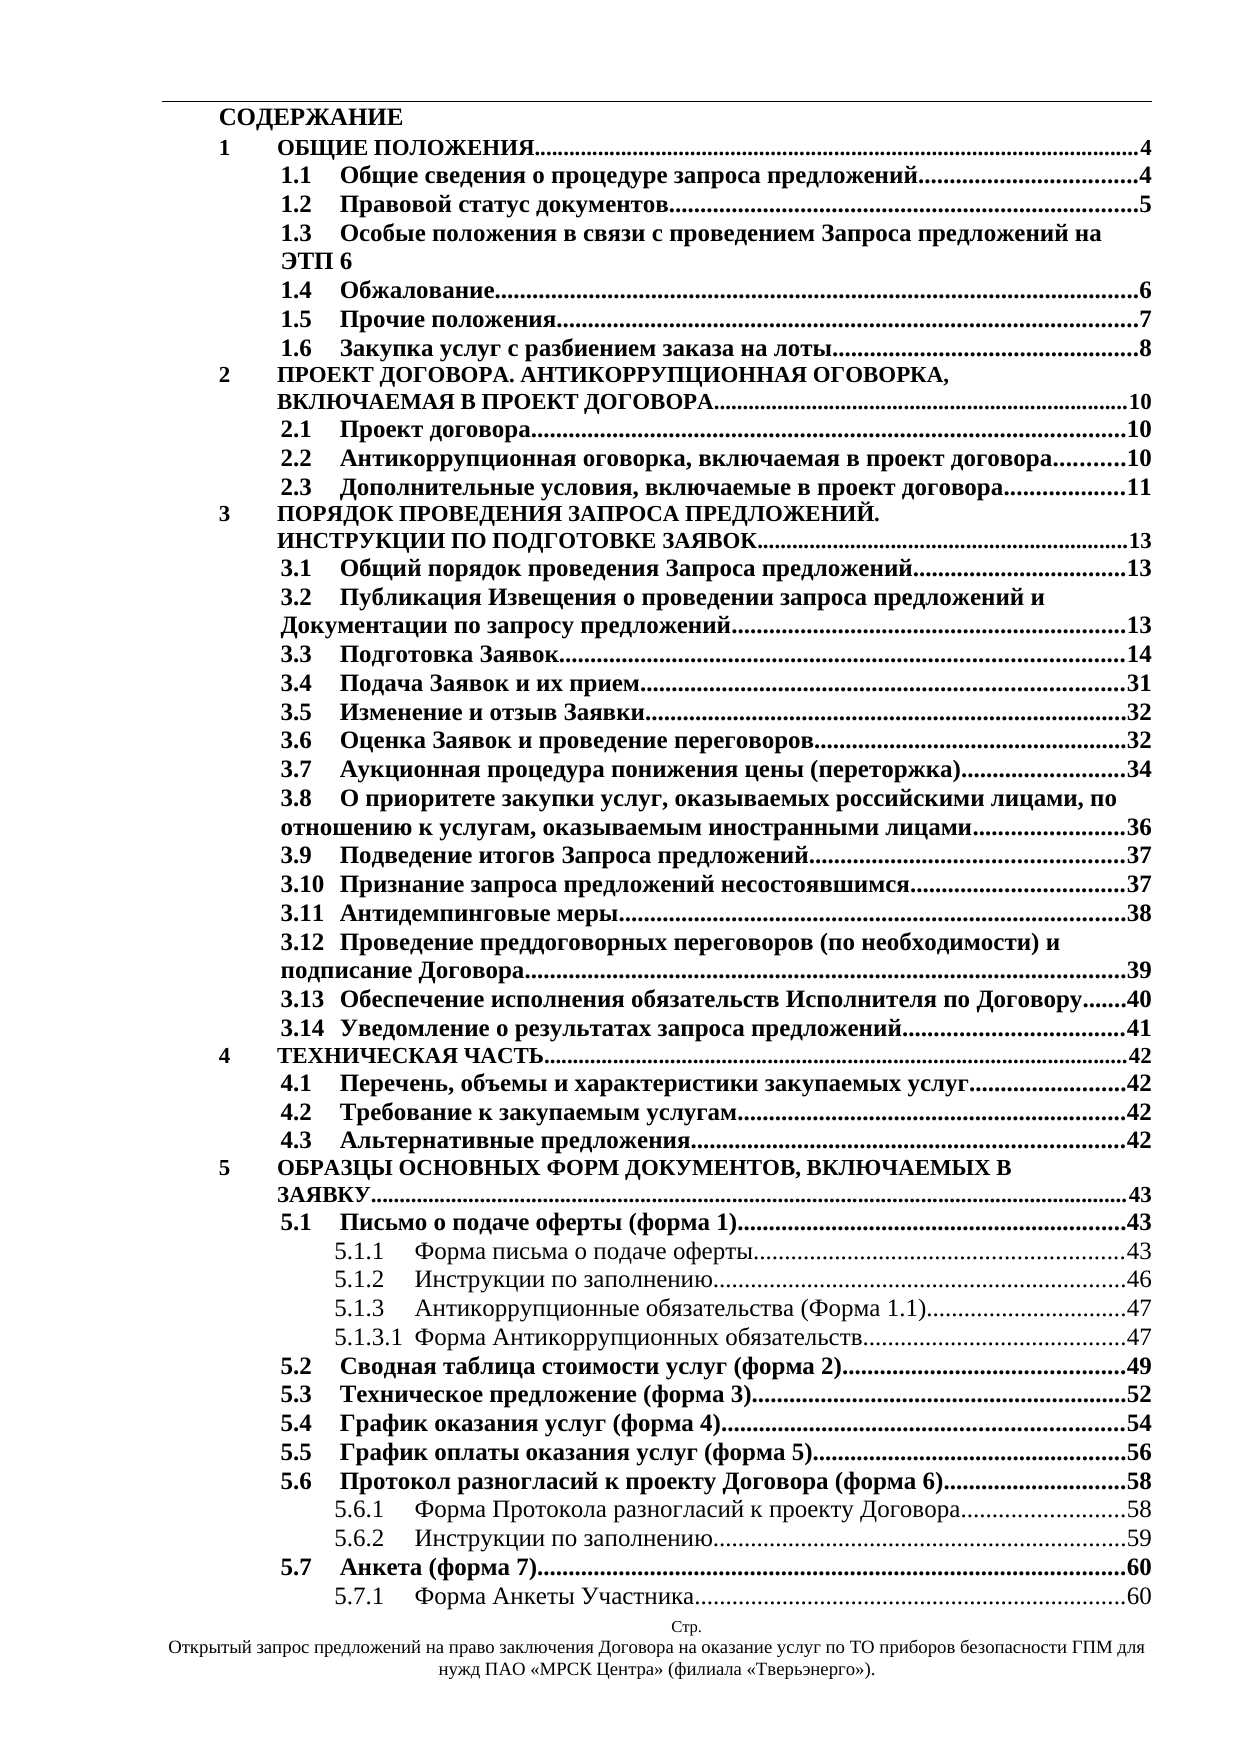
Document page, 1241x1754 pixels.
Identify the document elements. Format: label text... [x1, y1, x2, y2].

text 5.1 Письмо о подаче оферты (форма 1) 43 [280, 1207, 1133, 1236]
text 5 Образцы основных форм документов, включаемых в Заявку 43 [218, 1154, 1033, 1207]
text 1.5 Прочие положения 7 [280, 304, 1133, 333]
text 5.6.1 Форма Протокола разногласий к проекту Договора 58 [334, 1494, 1144, 1523]
text 1.4 Обжалование 6 [280, 275, 1133, 304]
text 3.13 Обеспечение исполнения обязательств Исполнителя по Договору 40 [280, 984, 1133, 1013]
text 2.2 Антикоррупционная оговорка, включаемая в проект договора 10 [280, 443, 1133, 472]
text 3.1 Общий порядок проведения Запроса предложений 13 [280, 553, 1133, 582]
text 1.3 Особые положения в связи с проведением Запроса предложений на ЭТП 6 [280, 218, 1133, 275]
text 4.3 Альтернативные предложения 42 [280, 1126, 1133, 1154]
text 2.3 Дополнительные условия, включаемые в проект договора 11 [280, 472, 1133, 500]
text СОДЕРЖАНИЕ [218, 102, 938, 131]
text 5.6.2 Инструкции по заполнению 59 [334, 1523, 1144, 1552]
text 3.14 Уведомление о результатах запроса предложений 41 [280, 1013, 1133, 1042]
text 4.1 Перечень, объемы и характеристики закупаемых услуг 42 [280, 1068, 1133, 1097]
text 1 Общие положения 4 [218, 134, 1033, 160]
text 4 Техническая часть 42 [218, 1042, 1033, 1068]
text 5.6 Протокол разногласий к проекту Договора (форма 6) 58 [280, 1466, 1133, 1494]
text 3.2 Публикация Извещения о проведении запроса предложений и Документации по запросу предложений 13 [280, 582, 1133, 639]
text 5.1.1 Форма письма о подаче оферты 43 [334, 1236, 1144, 1264]
text 3.8 О приоритете закупки услуг, оказываемых российскими лицами, по отношению к услугам, оказываемым иностранными лицами 36 [280, 783, 1133, 841]
text 5.7 Анкета (форма 7) 60 [280, 1552, 1133, 1581]
text 3.6 Оценка Заявок и проведение переговоров 32 [280, 726, 1133, 754]
text 3.3 Подготовка Заявок 14 [280, 639, 1133, 668]
text 5.7.1 Форма Анкеты Участника 60 [334, 1581, 1144, 1609]
text 5.1.3 Антикоррупционные обязательства (Форма 1.1). 47 [334, 1293, 1144, 1322]
text 1.2 Правовой статус документов 5 [280, 189, 1133, 218]
text 1.1 Общие сведения о процедуре запроса предложений 4 [280, 160, 1133, 189]
text 2 Проект Договора. Антикоррупционная оговорка, включаемая в проект договора 10 [218, 361, 1033, 414]
text 2.1 Проект договора 10 [280, 414, 1133, 443]
text 3.11 Антидемпинговые меры 38 [280, 898, 1133, 927]
text 3.12 Проведение преддоговорных переговоров (по необходимости) и подписание Договора 39 [280, 927, 1133, 984]
text 5.4 График оказания услуг (форма 4) 54 [280, 1408, 1133, 1437]
text 5.2 Сводная таблица стоимости услуг (форма 2) 49 [280, 1351, 1133, 1379]
text 5.5 График оплаты оказания услуг (форма 5) 56 [280, 1437, 1133, 1466]
text 3.5 Изменение и отзыв Заявки 32 [280, 697, 1133, 726]
text 3.9 Подведение итогов Запроса предложений 37 [280, 841, 1133, 869]
text 1.6 Закупка услуг с разбиением заказа на лоты 8 [280, 333, 1133, 361]
text 5.1.2 Инструкции по заполнению 46 [334, 1264, 1144, 1293]
text 3.10 Признание запроса предложений несостоявшимся 37 [280, 869, 1133, 898]
text 3.4 Подача Заявок и их прием 31 [280, 668, 1133, 697]
text 5.3 Техническое предложение (форма 3) 52 [280, 1379, 1133, 1408]
text 3 Порядок проведения Запроса предложений. Инструкции по подготовке Заявок 13 [218, 500, 1033, 553]
text 4.2 Требование к закупаемым услугам 42 [280, 1097, 1133, 1126]
text 5.1.3.1 Форма Антикоррупционных обязательств 47 [334, 1322, 1144, 1351]
text 3.7 Аукционная процедура понижения цены (переторжка) 34 [280, 754, 1133, 783]
